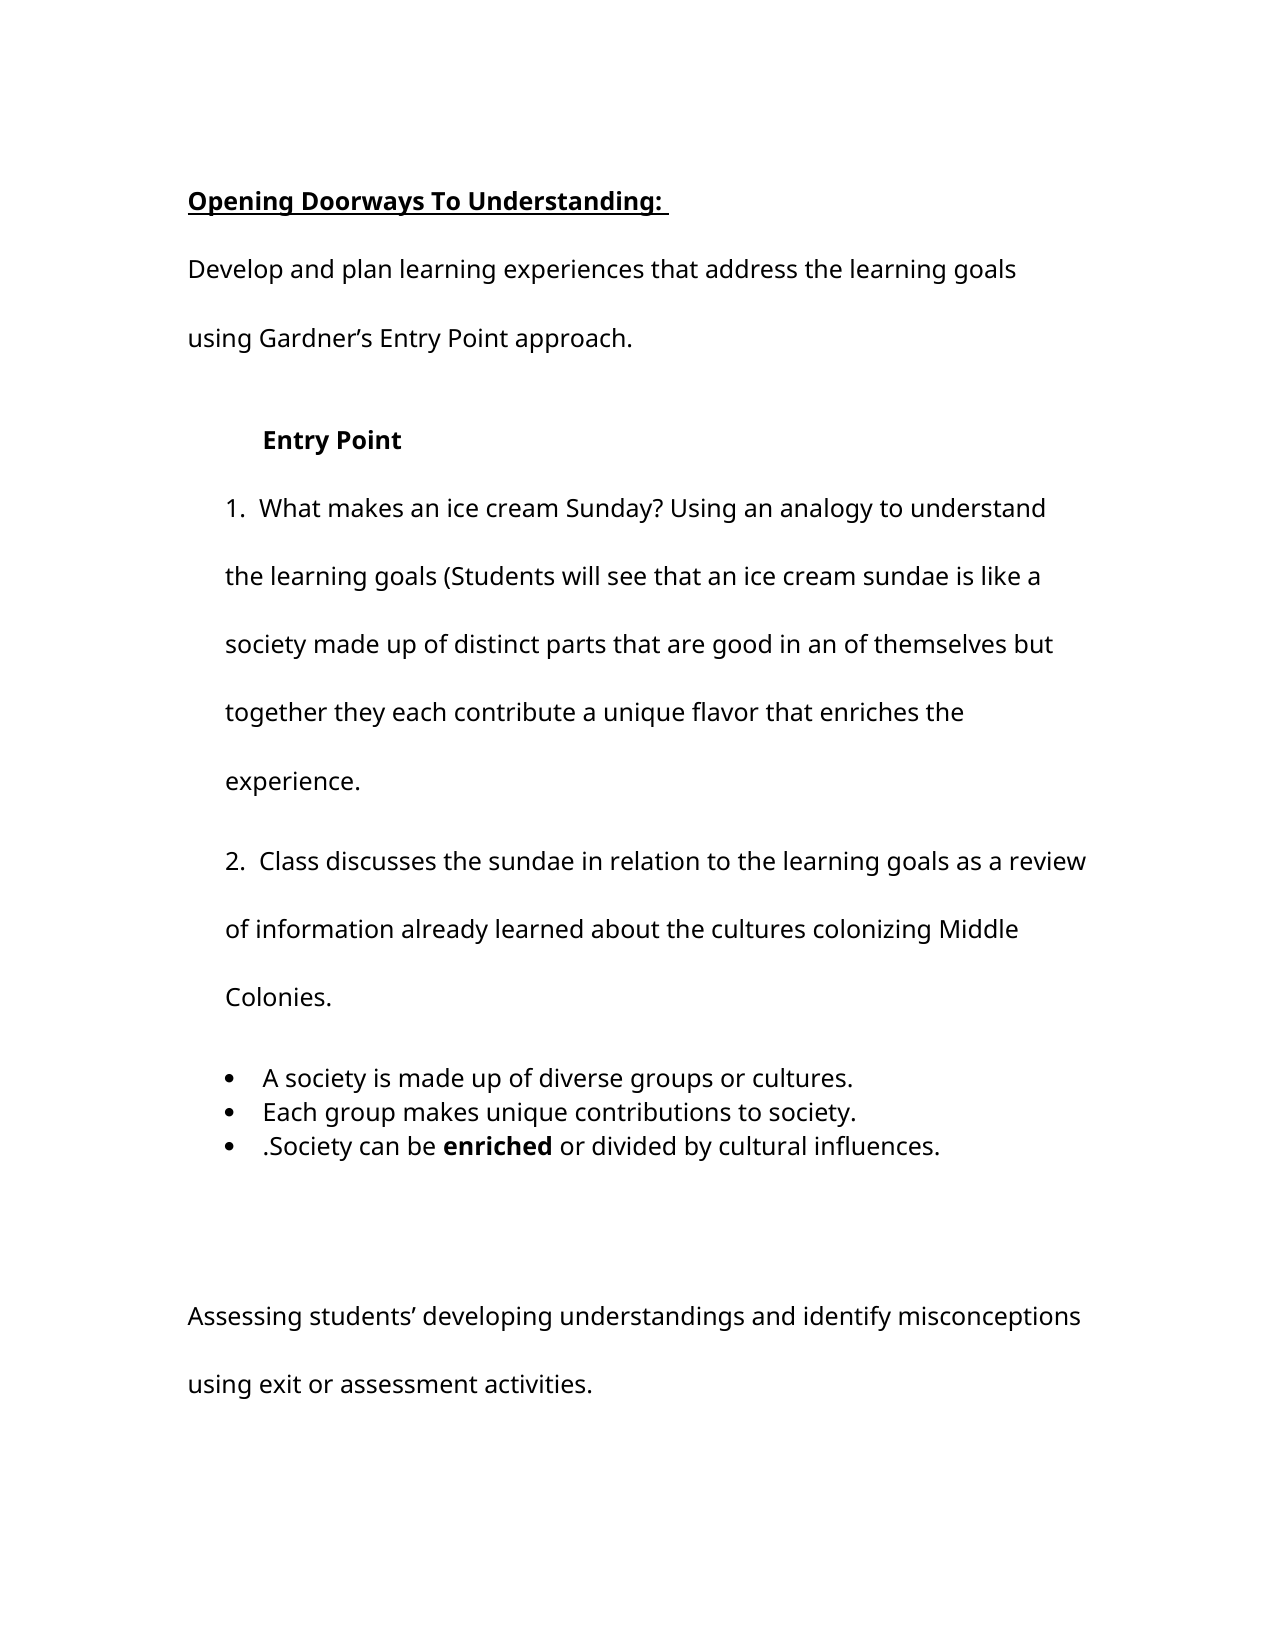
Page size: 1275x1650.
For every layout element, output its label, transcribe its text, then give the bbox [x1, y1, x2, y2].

list Each group makes unique contributions to society. [225, 1095, 1087, 1129]
text Entry Point [187, 422, 1087, 457]
list .Society can be enriched or divided by cultural influences. [225, 1129, 1087, 1163]
text Assessing students’ developing understandings and identify misconceptions using exit or assessment activities. [187, 1299, 1087, 1401]
text 1. What makes an ice cream Sunday? Using an analogy to understand the learning goals (Students will see that an ice cream sundae is like a society made up of distinct parts that are good in an of themselves but together they each contribute a unique flavor that enriches the experience. [225, 491, 1087, 797]
text 2. Class discusses the sundae in relation to the learning goals as a review of information already learned about the cultures colonizing Middle Colonies. [225, 844, 1087, 1014]
list A society is made up of diverse groups or cultures. [225, 1061, 1087, 1095]
text Opening Doorways To Understanding: [187, 184, 1087, 218]
text Develop and plan learning experiences that address the learning goals using Gardner’s Entry Point approach. [187, 252, 1087, 354]
